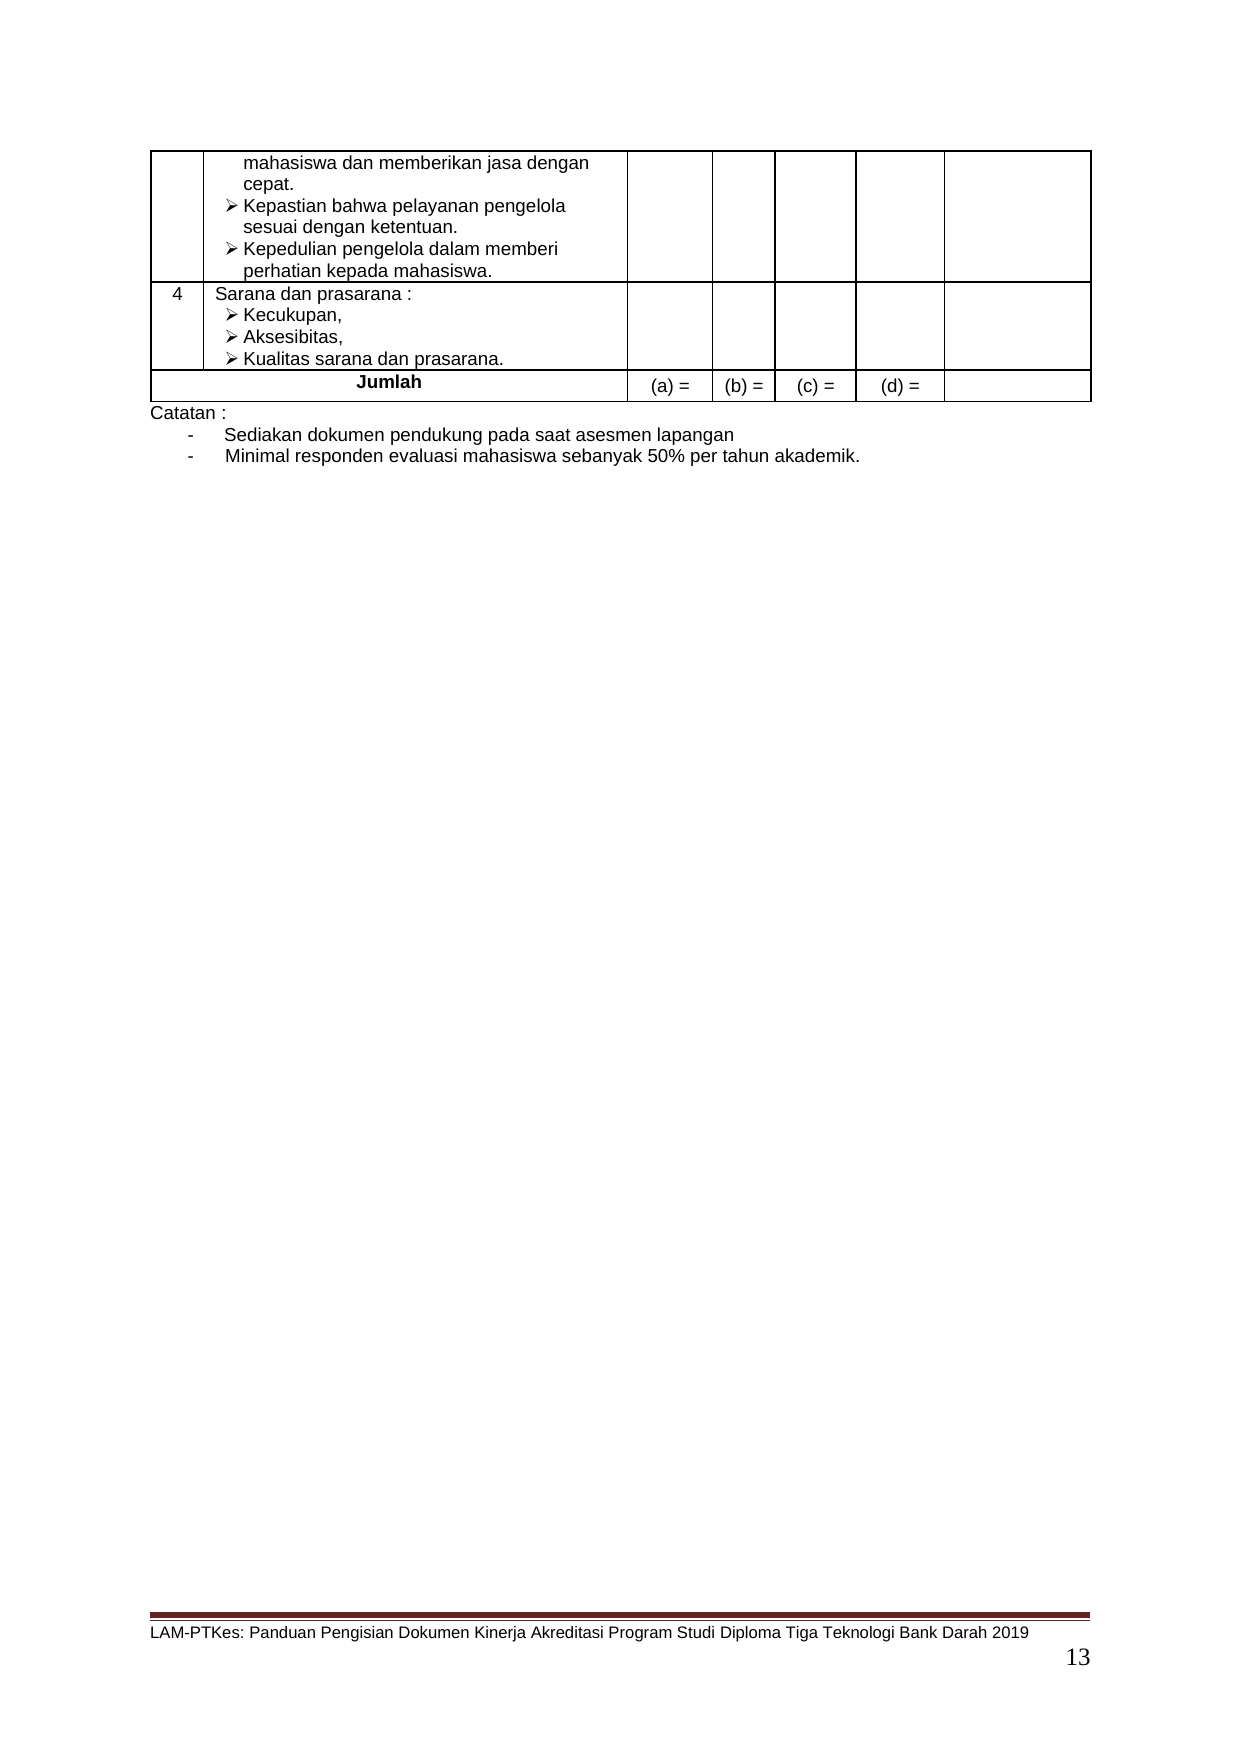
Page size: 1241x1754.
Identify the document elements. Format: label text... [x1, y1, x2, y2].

table_cell (d) = [857, 371, 944, 401]
table_cell [857, 152, 944, 281]
table_cell (a) = [628, 371, 712, 401]
table_cell [945, 152, 1090, 281]
table_cell [713, 152, 774, 281]
text Catatan : [150, 402, 1090, 424]
table_cell (b) = [713, 371, 774, 401]
table_cell [857, 283, 944, 369]
table_cell [776, 152, 855, 281]
list Sediakan dokumen pendukung pada saat asesmen lapangan [187, 424, 1090, 445]
table_cell [628, 283, 712, 369]
table_cell (c) = [776, 371, 855, 401]
list Minimal responden evaluasi mahasiswa sebanyak 50% per tahun akademik. [187, 445, 1090, 467]
table_cell [776, 283, 855, 369]
table_cell Jumlah [152, 371, 627, 401]
table_cell 4 [152, 283, 203, 369]
table_cell [945, 283, 1090, 369]
table_cell [628, 152, 712, 281]
table_cell [713, 283, 774, 369]
table_cell Sarana dan prasarana : Kecukupan, Aksesibitas, Kualitas sarana dan prasarana. [204, 283, 627, 369]
table_cell 3 [152, 152, 203, 281]
table_cell [945, 371, 1090, 401]
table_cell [204, 152, 627, 281]
